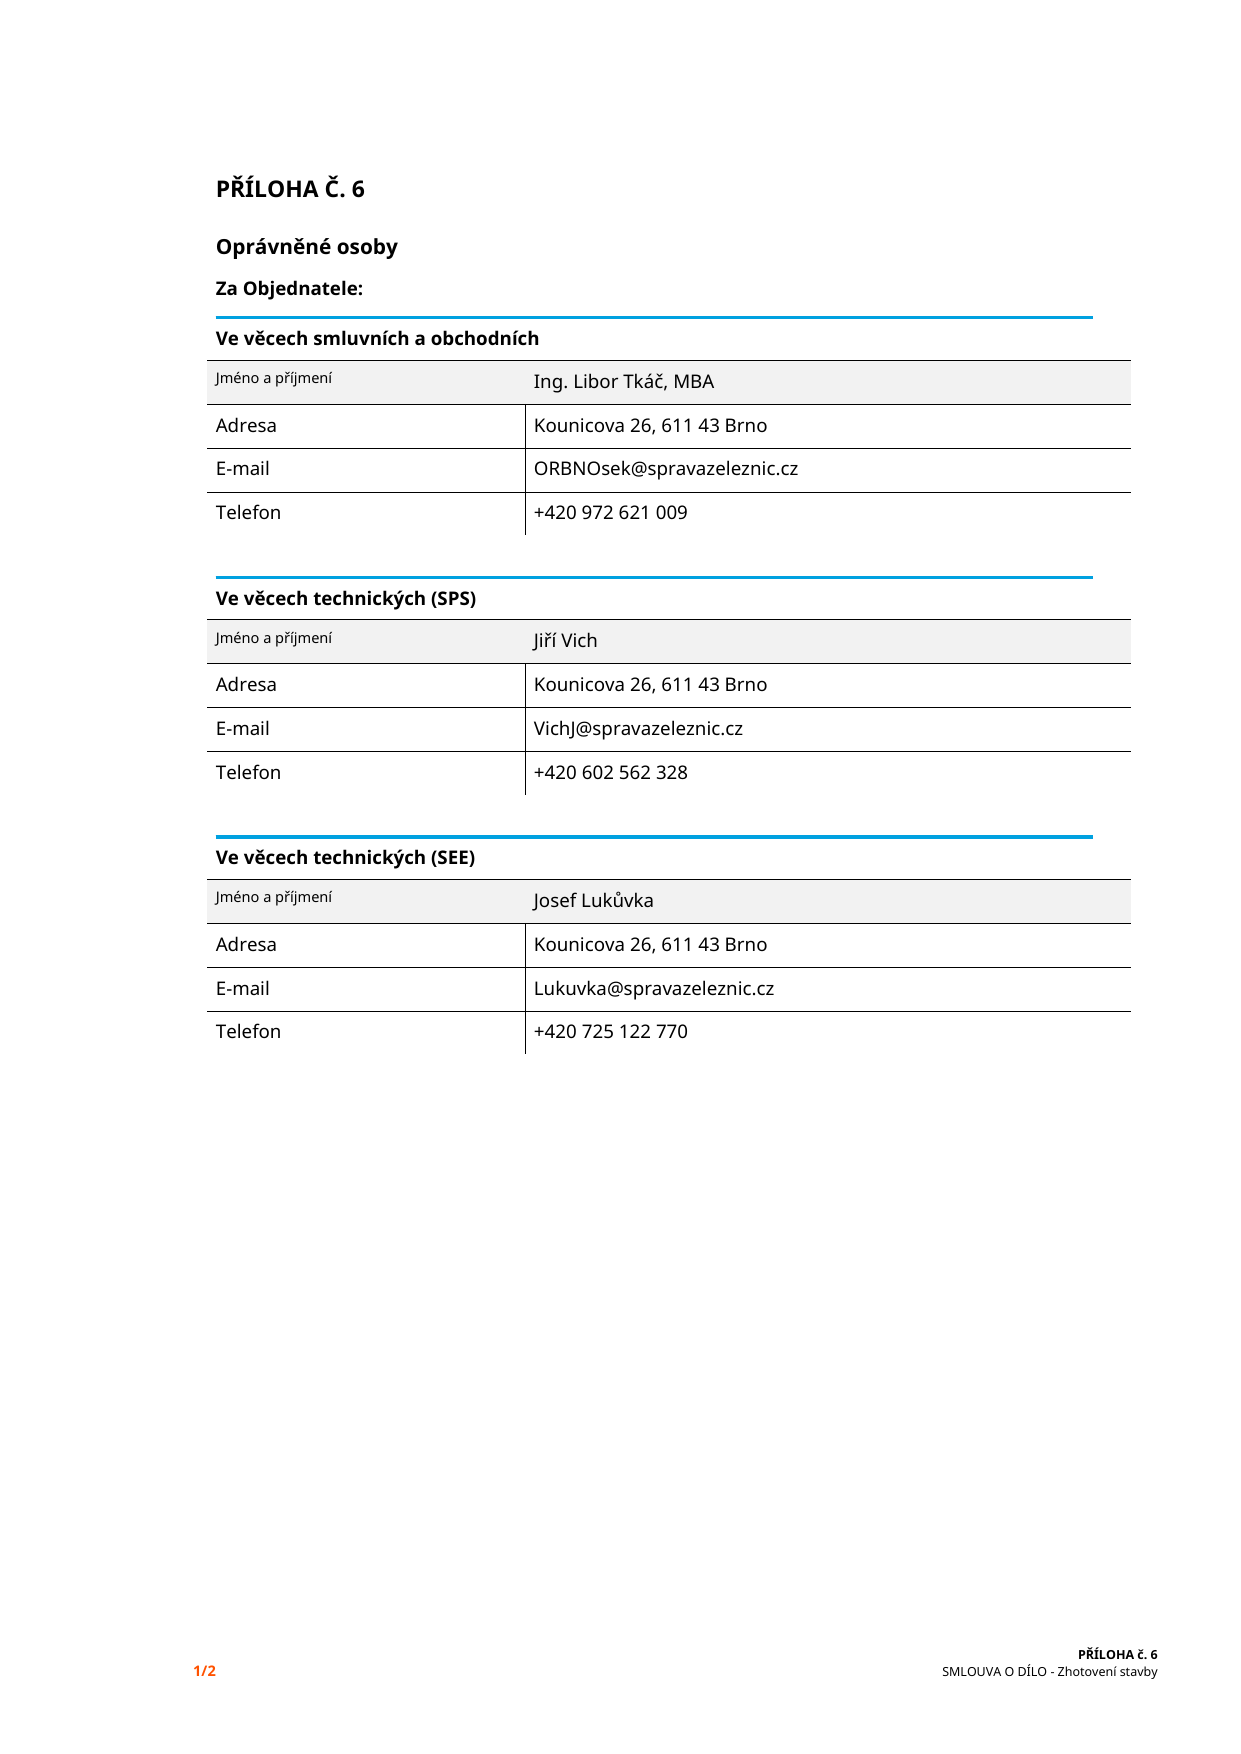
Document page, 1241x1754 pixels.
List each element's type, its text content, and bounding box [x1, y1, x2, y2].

table_cell Adresa [207, 664, 525, 707]
table_cell Telefon [207, 752, 525, 795]
table_cell E-mail [207, 968, 525, 1011]
table_cell Lukuvka@spravazeleznic.cz [526, 968, 1131, 1011]
table_cell +420 725 122 770 [526, 1012, 1131, 1054]
table_cell VichJ@spravazeleznic.cz [526, 708, 1131, 751]
text Ve věcech technických (SEE) [216, 839, 1093, 870]
text Ve věcech smluvních a obchodních [216, 319, 1093, 351]
table_header Jiří Vich [526, 620, 1131, 663]
table_header Jméno a příjmení [207, 361, 526, 404]
text Příloha č. 6 [216, 172, 1093, 204]
table_cell ORBNOsek@spravazeleznic.cz [526, 449, 1131, 491]
table_cell +420 972 621 009 [526, 493, 1131, 535]
table_cell E-mail [207, 708, 525, 751]
table_cell Kounicova 26, 611 43 Brno [526, 405, 1131, 447]
table_cell +420 602 562 328 [526, 752, 1131, 795]
table_header Jméno a příjmení [207, 620, 526, 663]
table_header Jméno a příjmení [207, 880, 526, 923]
table_cell E-mail [207, 449, 525, 491]
table_header Josef Lukůvka [526, 880, 1131, 923]
text Za Objednatele: [216, 276, 1093, 301]
text Oprávněné osoby [216, 232, 1093, 260]
text Ve věcech technických (SPS) [216, 579, 1093, 611]
table_cell Kounicova 26, 611 43 Brno [526, 924, 1131, 967]
table_cell Adresa [207, 405, 525, 447]
table_cell Kounicova 26, 611 43 Brno [526, 664, 1131, 707]
table_cell Adresa [207, 924, 525, 967]
table_cell Telefon [207, 493, 525, 535]
table_header Ing. Libor Tkáč, MBA [526, 361, 1131, 404]
table_cell Telefon [207, 1012, 525, 1054]
